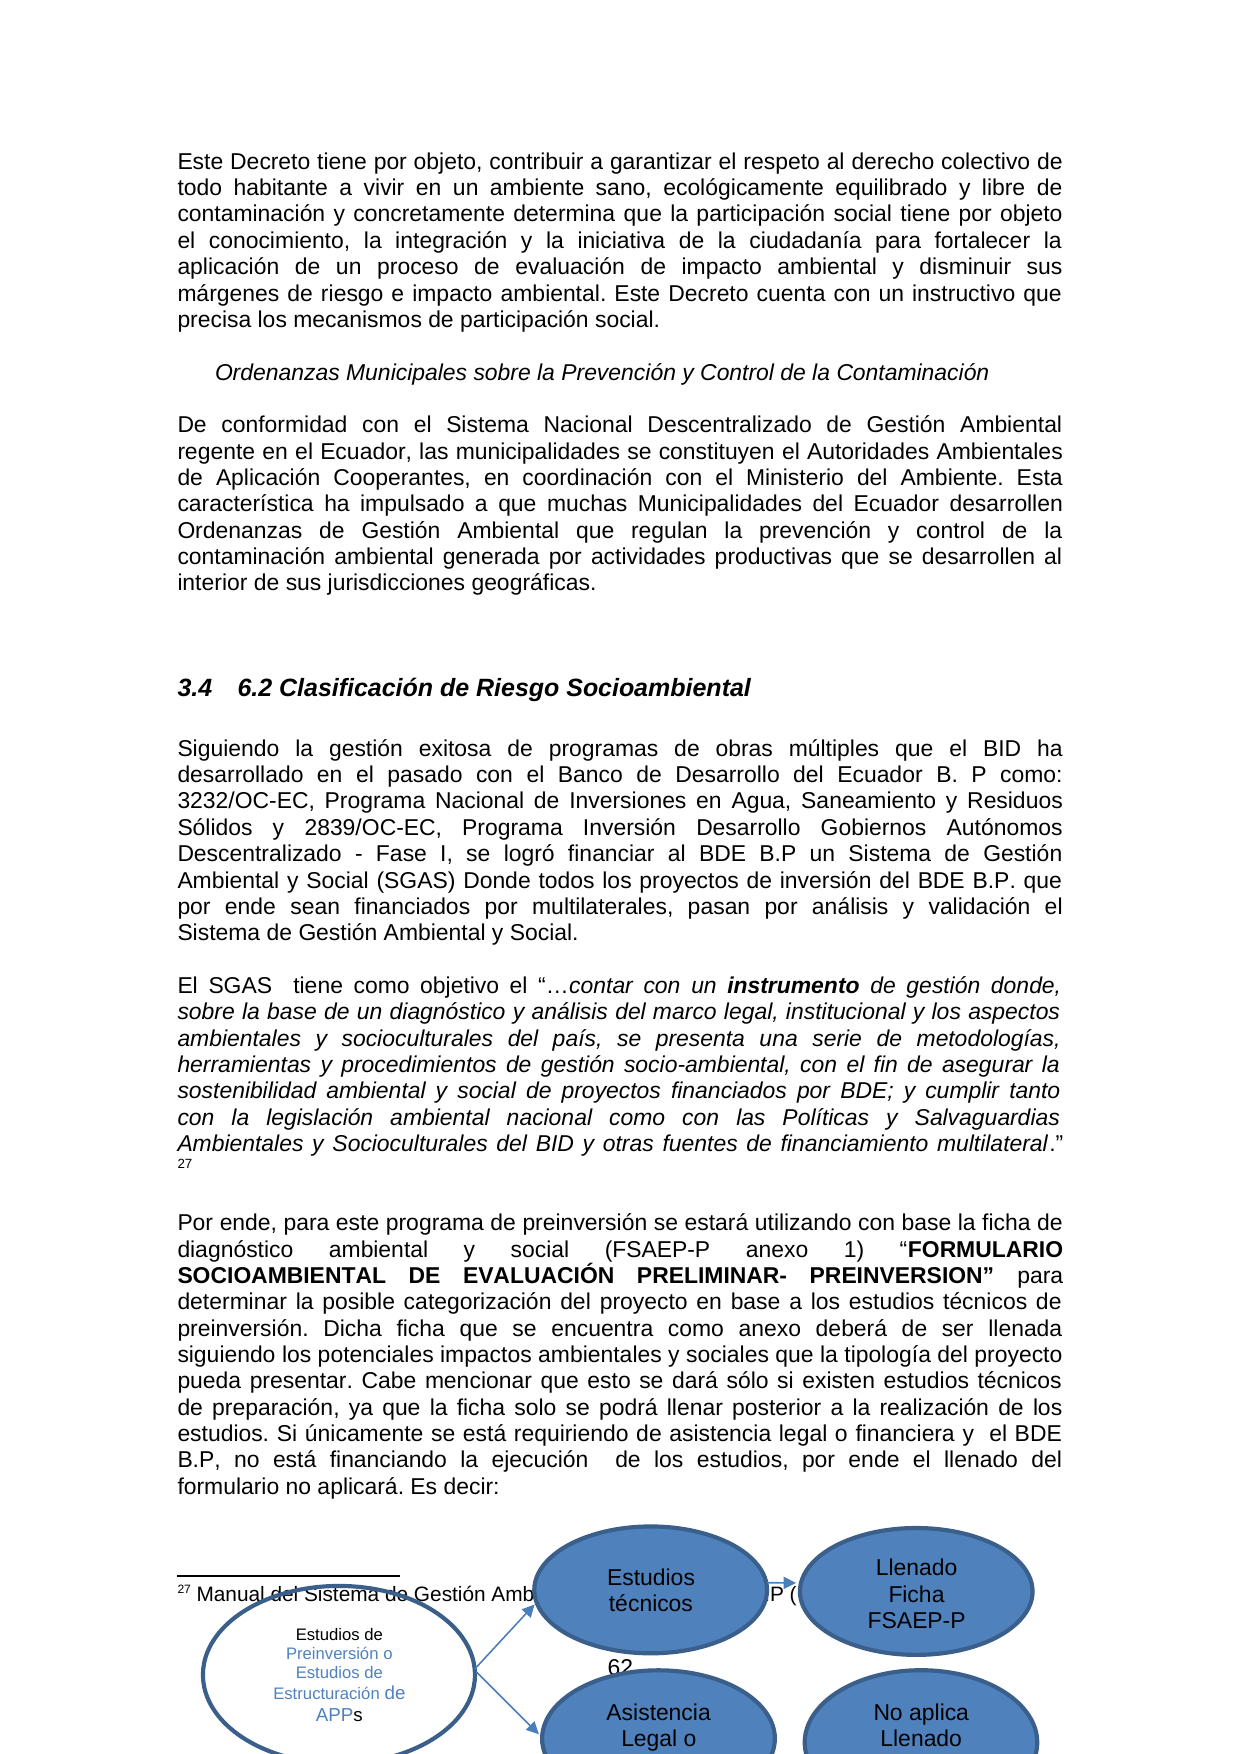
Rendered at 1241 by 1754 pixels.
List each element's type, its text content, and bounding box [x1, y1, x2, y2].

subtitle 6.2 Clasificación de Riesgo Socioambiental [177, 673, 1063, 702]
text Por ende, para este programa de preinversión se estará utilizando con base la ficha de diagnóstico ambiental y social (FSAEP-P anexo 1) “FORMULARIO SOCIOAMBIENTAL DE EVALUACIÓN PRELIMINAR- PREINVERSION” para determinar la posible categorización del proyecto en base a los estudios técnicos de preinversión. Dicha ficha que se encuentra como anexo deberá de ser llenada siguiendo los potenciales impactos ambientales y sociales que la tipología del proyecto pueda presentar. Cabe mencionar que esto se dará sólo si existen estudios técnicos de preparación, ya que la ficha solo se podrá llenar posterior a la realización de los estudios. Si únicamente se está requiriendo de asistencia legal o financiera y el BDE B.P, no está financiando la ejecución de los estudios, por ende el llenado del formulario no aplicará. Es decir: [177, 1209, 1063, 1499]
text De conformidad con el Sistema Nacional Descentralizado de Gestión Ambiental regente en el Ecuador, las municipalidades se constituyen el Autoridades Ambientales de Aplicación Cooperantes, en coordinación con el Ministerio del Ambiente. Esta característica ha impulsado a que muchas Municipalidades del Ecuador desarrollen Ordenanzas de Gestión Ambiental que regulan la prevención y control de la contaminación ambiental generada por actividades productivas que se desarrollen al interior de sus jurisdicciones geográficas. [177, 411, 1063, 596]
text El SGAS tiene como objetivo el “…contar con un instrumento de gestión donde, sobre la base de un diagnóstico y análisis del marco legal, institucional y los aspectos ambientales y socioculturales del país, se presenta una serie de metodologías, herramientas y procedimientos de gestión socio-ambiental, con el fin de asegurar la sostenibilidad ambiental y social de proyectos financiados por BDE; y cumplir tanto con la legislación ambiental nacional como con las Políticas y Salvaguardias Ambientales y Socioculturales del BID y otras fuentes de financiamiento multilateral.” [177, 972, 1063, 1183]
text Ordenanzas Municipales sobre la Prevención y Control de la Contaminación [215, 358, 1063, 385]
text Siguiendo la gestión exitosa de programas de obras múltiples que el BID ha desarrollado en el pasado con el Banco de Desarrollo del Ecuador B. P como: 3232/OC-EC, Programa Nacional de Inversiones en Agua, Saneamiento y Residuos Sólidos y 2839/OC-EC, Programa Inversión Desarrollo Gobiernos Autónomos Descentralizado - Fase I, se logró financiar al BDE B.P un Sistema de Gestión Ambiental y Social (SGAS) Donde todos los proyectos de inversión del BDE B.P. que por ende sean financiados por multilaterales, pasan por análisis y validación el Sistema de Gestión Ambiental y Social. [177, 735, 1063, 946]
text Este Decreto tiene por objeto, contribuir a garantizar el respeto al derecho colectivo de todo habitante a vivir en un ambiente sano, ecológicamente equilibrado y libre de contaminación y concretamente determina que la participación social tiene por objeto el conocimiento, la integración y la iniciativa de la ciudadanía para fortalecer la aplicación de un proceso de evaluación de impacto ambiental y disminuir sus márgenes de riesgo e impacto ambiental. Este Decreto cuenta con un instructivo que precisa los mecanismos de participación social. [177, 148, 1063, 332]
